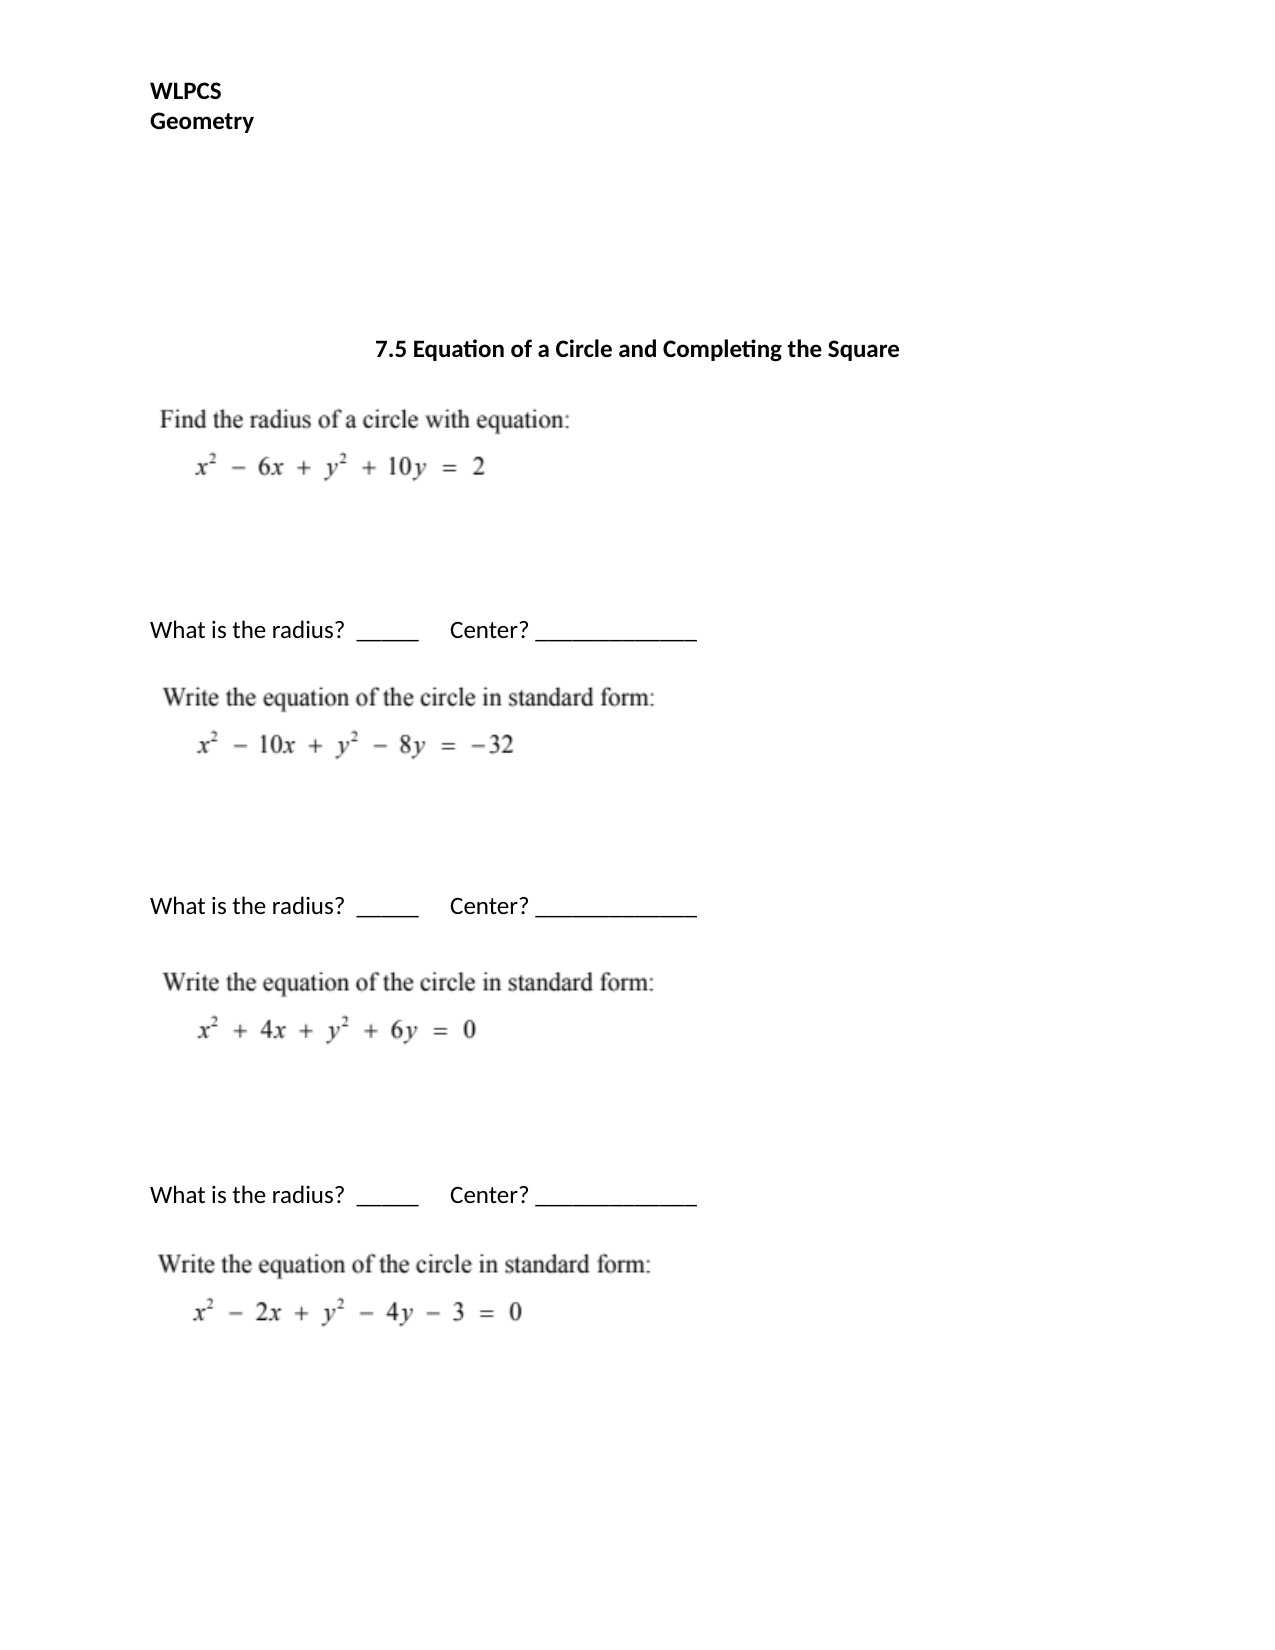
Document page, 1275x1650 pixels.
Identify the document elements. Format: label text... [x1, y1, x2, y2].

text What is the radius? _____ Center? _____________ [150, 890, 1125, 921]
text What is the radius? _____ Center? _____________ [150, 614, 1125, 645]
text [150, 1180, 1125, 1210]
text 7.5 Equation of a Circle and Completing the Square [150, 333, 1125, 364]
